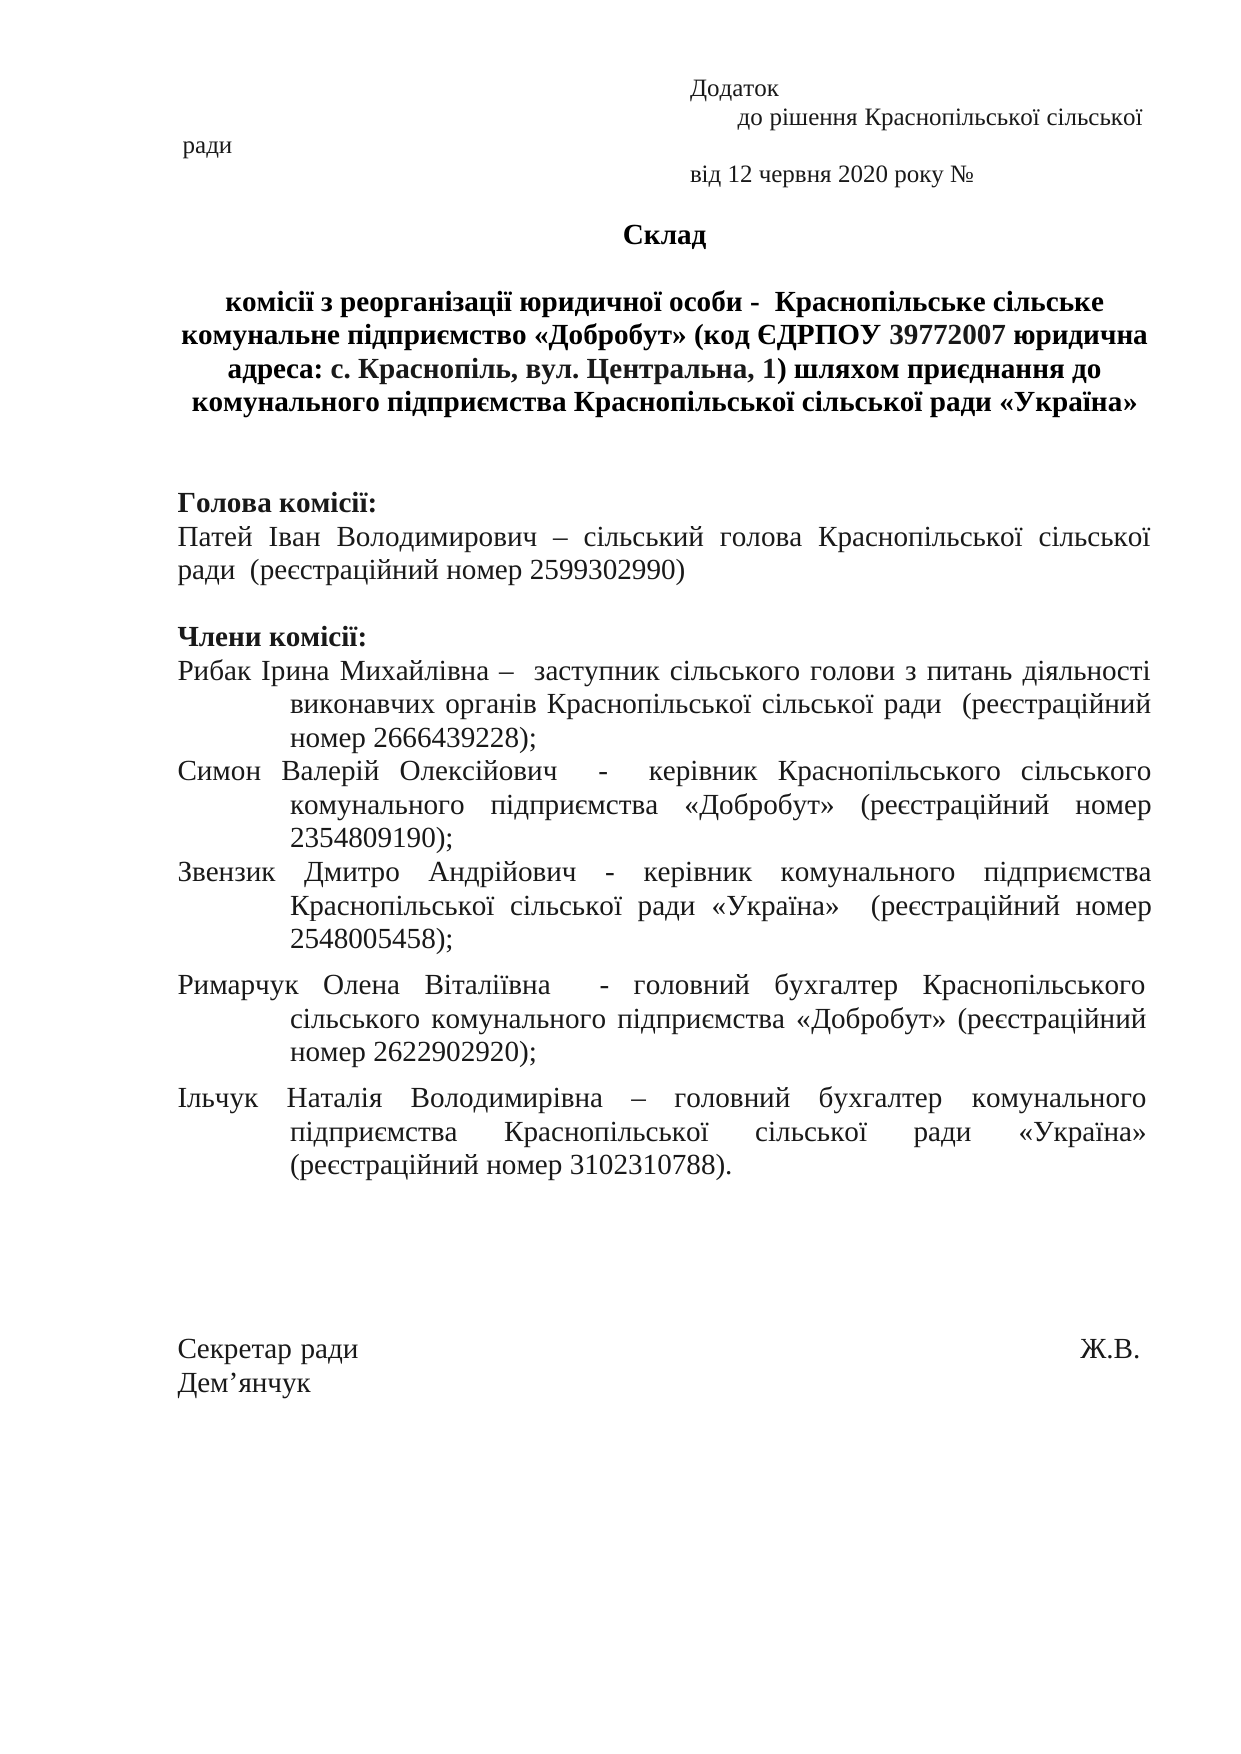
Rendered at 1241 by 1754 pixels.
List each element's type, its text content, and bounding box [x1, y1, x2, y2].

text Члени комісії: [177, 619, 1152, 653]
text Склад комісії з реорганізації юридичної особи - Краснопільське сільське комунальне підприємство «Добробут» (код ЄДРПОУ 39772007 юридична адреса: с. Краснопіль, вул. Центральна, 1) шляхом приєднання до комунального підприємства Краснопільської сільської ради «Україна» [177, 217, 1152, 418]
text Рибак Ірина Михайлівна – заступник сільського голови з питань діяльності виконавчих органів Краснопільської сільської ради (реєстраційний номер 2666439228); [177, 653, 1152, 753]
text Секретар ради Ж.В. Дем’янчук [177, 1332, 1146, 1399]
text Звензик Дмитро Андрійович - керівник комунального підприємства Краснопільської сільської ради «Україна» (реєстраційний номер 2548005458); [453, 888, 1152, 955]
text Додаток [177, 73, 1146, 102]
text Патей Іван Володимирович – сільський голова Краснопільської сільської ради (реєстраційний номер 2599302990) [177, 519, 1152, 586]
text Симон Валерій Олексійович - керівник Краснопільського сільського комунального підприємства «Добробут» (реєстраційний номер 2354809190); [177, 753, 1152, 854]
text Голова комісії: [177, 485, 1152, 519]
text Ільчук Наталія Володимирівна – головний бухгалтер комунального підприємства Краснопільської сільської ради «Україна» (реєстраційний номер 3102310788). [177, 1080, 1146, 1181]
text до рішення Краснопільської сільської ради [182, 102, 1146, 159]
text Римарчук Олена Віталіївна - головний бухгалтер Краснопільського сільського комунального підприємства «Добробут» (реєстраційний номер 2622902920); [177, 967, 1146, 1068]
text від 12 червня 2020 року № [177, 159, 1146, 188]
text Звензик Дмитро Андрійович - керівник комунального підприємства Краснопільської сільської ради «Україна» (реєстраційний номер 2548005458); [177, 854, 643, 955]
